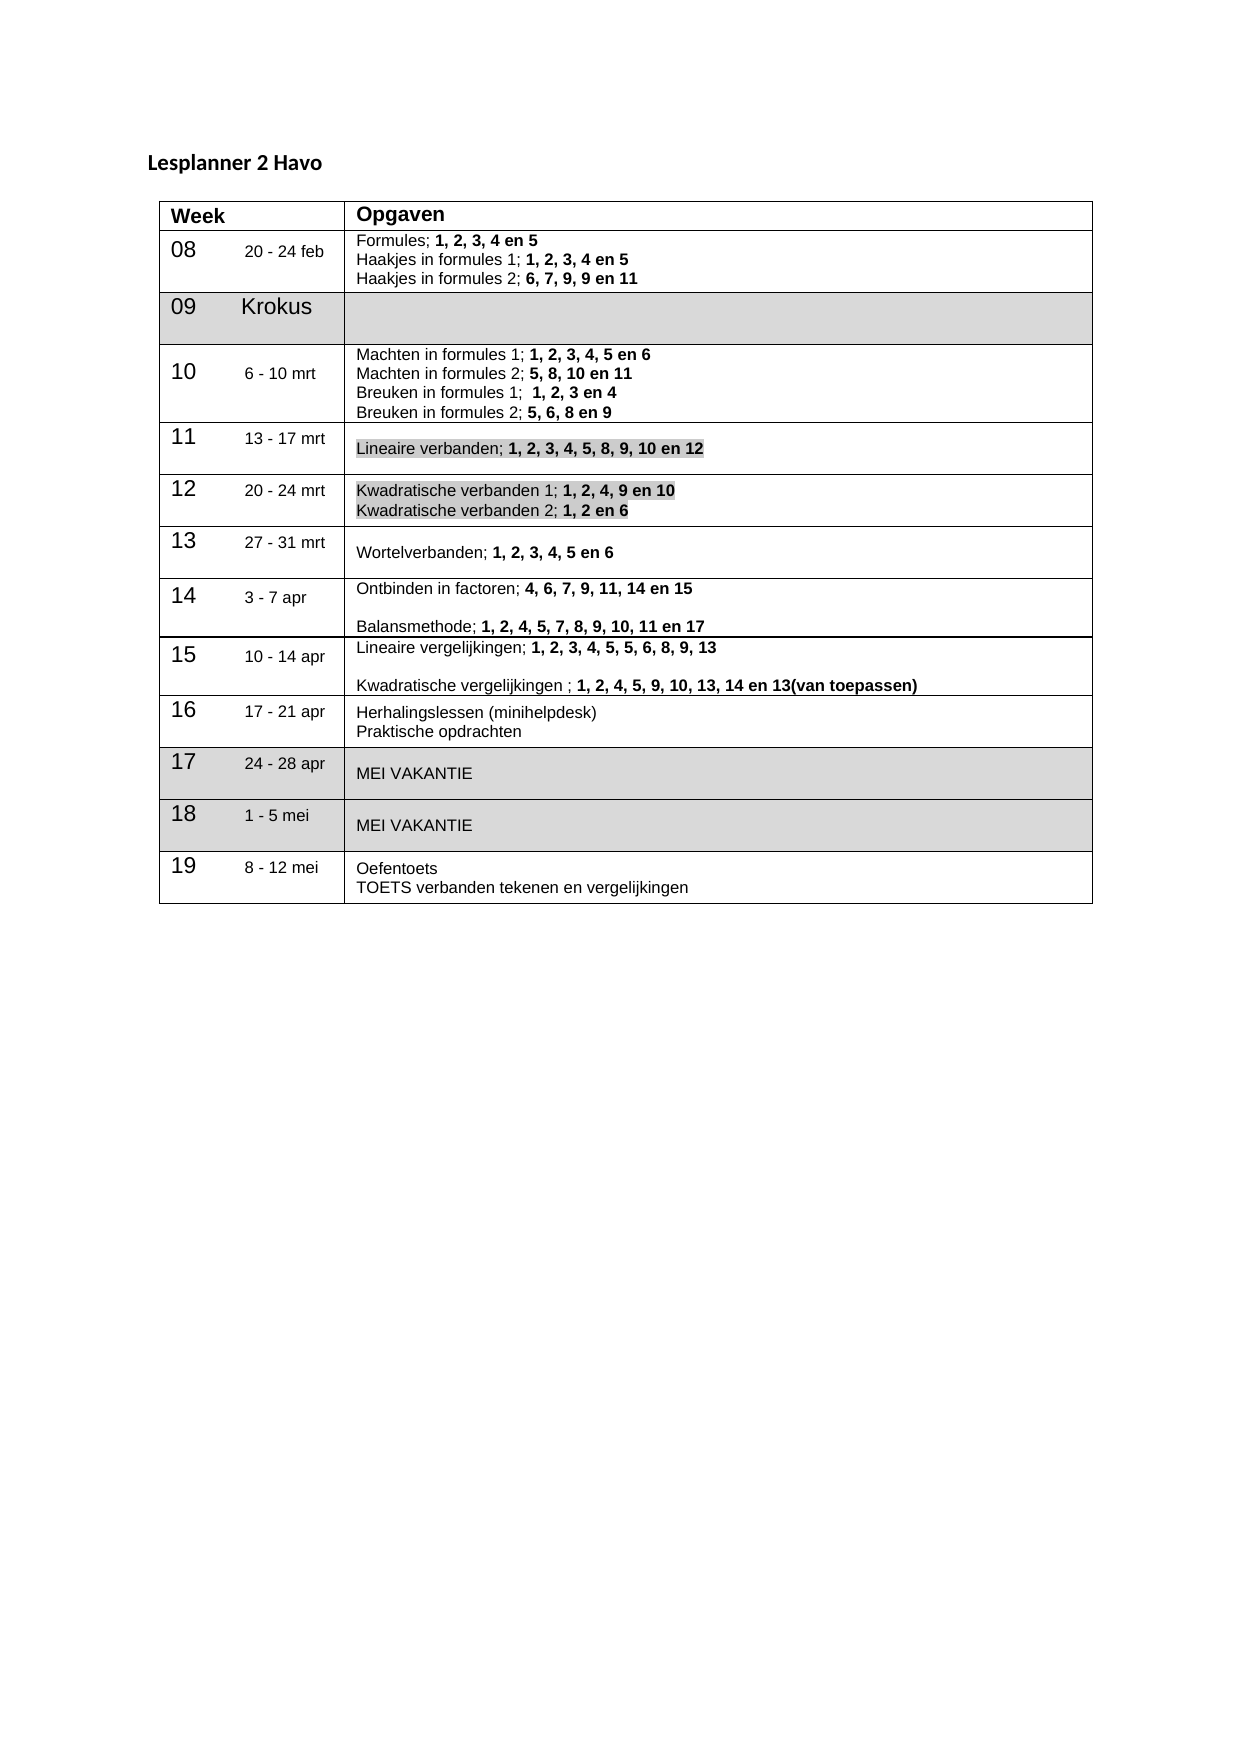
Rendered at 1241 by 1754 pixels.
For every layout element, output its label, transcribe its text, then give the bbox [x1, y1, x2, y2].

table_cell [345, 293, 1092, 344]
table_cell 16 17 - 21 apr [160, 696, 344, 747]
table_cell Machten in formules 1; 1, 2, 3, 4, 5 en 6 Machten in formules 2; 5, 8, 10 en 11 Breuken in formules 1; 1, 2, 3 en 4 Breuken in formules 2; 5, 6, 8 en 9 [345, 345, 1092, 422]
table_cell Ontbinden in factoren; 4, 6, 7, 9, 11, 14 en 15 Balansmethode; 1, 2, 4, 5, 7, 8, 9, 10, 11 en 17 [345, 579, 1092, 636]
table_cell 12 20 - 24 mrt [160, 475, 344, 526]
table_cell 08 20 - 24 feb [160, 231, 344, 292]
table_header Week [160, 202, 344, 229]
table_cell Kwadratische verbanden 1; 1, 2, 4, 9 en 10 Kwadratische verbanden 2; 1, 2 en 6 [345, 475, 1092, 526]
table_cell 11 13 - 17 mrt [160, 423, 344, 474]
table_cell 17 24 - 28 apr [160, 748, 344, 799]
table_cell 13 27 - 31 mrt [160, 527, 344, 578]
table_cell Lineaire vergelijkingen; 1, 2, 3, 4, 5, 5, 6, 8, 9, 13 Kwadratische vergelijkingen ; 1, 2, 4, 5, 9, 10, 13, 14 en 13(van toepassen) [345, 638, 1092, 695]
table_cell 14 3 - 7 apr [160, 579, 344, 636]
table_cell 18 1 - 5 mei [160, 800, 344, 851]
table_cell 19 8 - 12 mei [160, 852, 344, 903]
table_cell MEI VAKANTIE [345, 800, 1092, 851]
table_cell MEI VAKANTIE [345, 748, 1092, 799]
table_cell 10 6 - 10 mrt [160, 345, 344, 422]
text Lesplanner 2 Havo [148, 148, 1093, 176]
table_cell Formules; 1, 2, 3, 4 en 5 Haakjes in formules 1; 1, 2, 3, 4 en 5 Haakjes in formules 2; 6, 7, 9, 9 en 11 [345, 231, 1092, 292]
table_cell Herhalingslessen (minihelpdesk) Praktische opdrachten [345, 696, 1092, 747]
table_cell Oefentoets TOETS verbanden tekenen en vergelijkingen [345, 852, 1092, 903]
table_header Opgaven [345, 202, 1092, 229]
table_cell Wortelverbanden; 1, 2, 3, 4, 5 en 6 [345, 527, 1092, 578]
table_cell 09 Krokus [160, 293, 344, 344]
table_cell 15 10 - 14 apr [160, 638, 344, 695]
table_cell Lineaire verbanden; 1, 2, 3, 4, 5, 8, 9, 10 en 12 [345, 423, 1092, 474]
